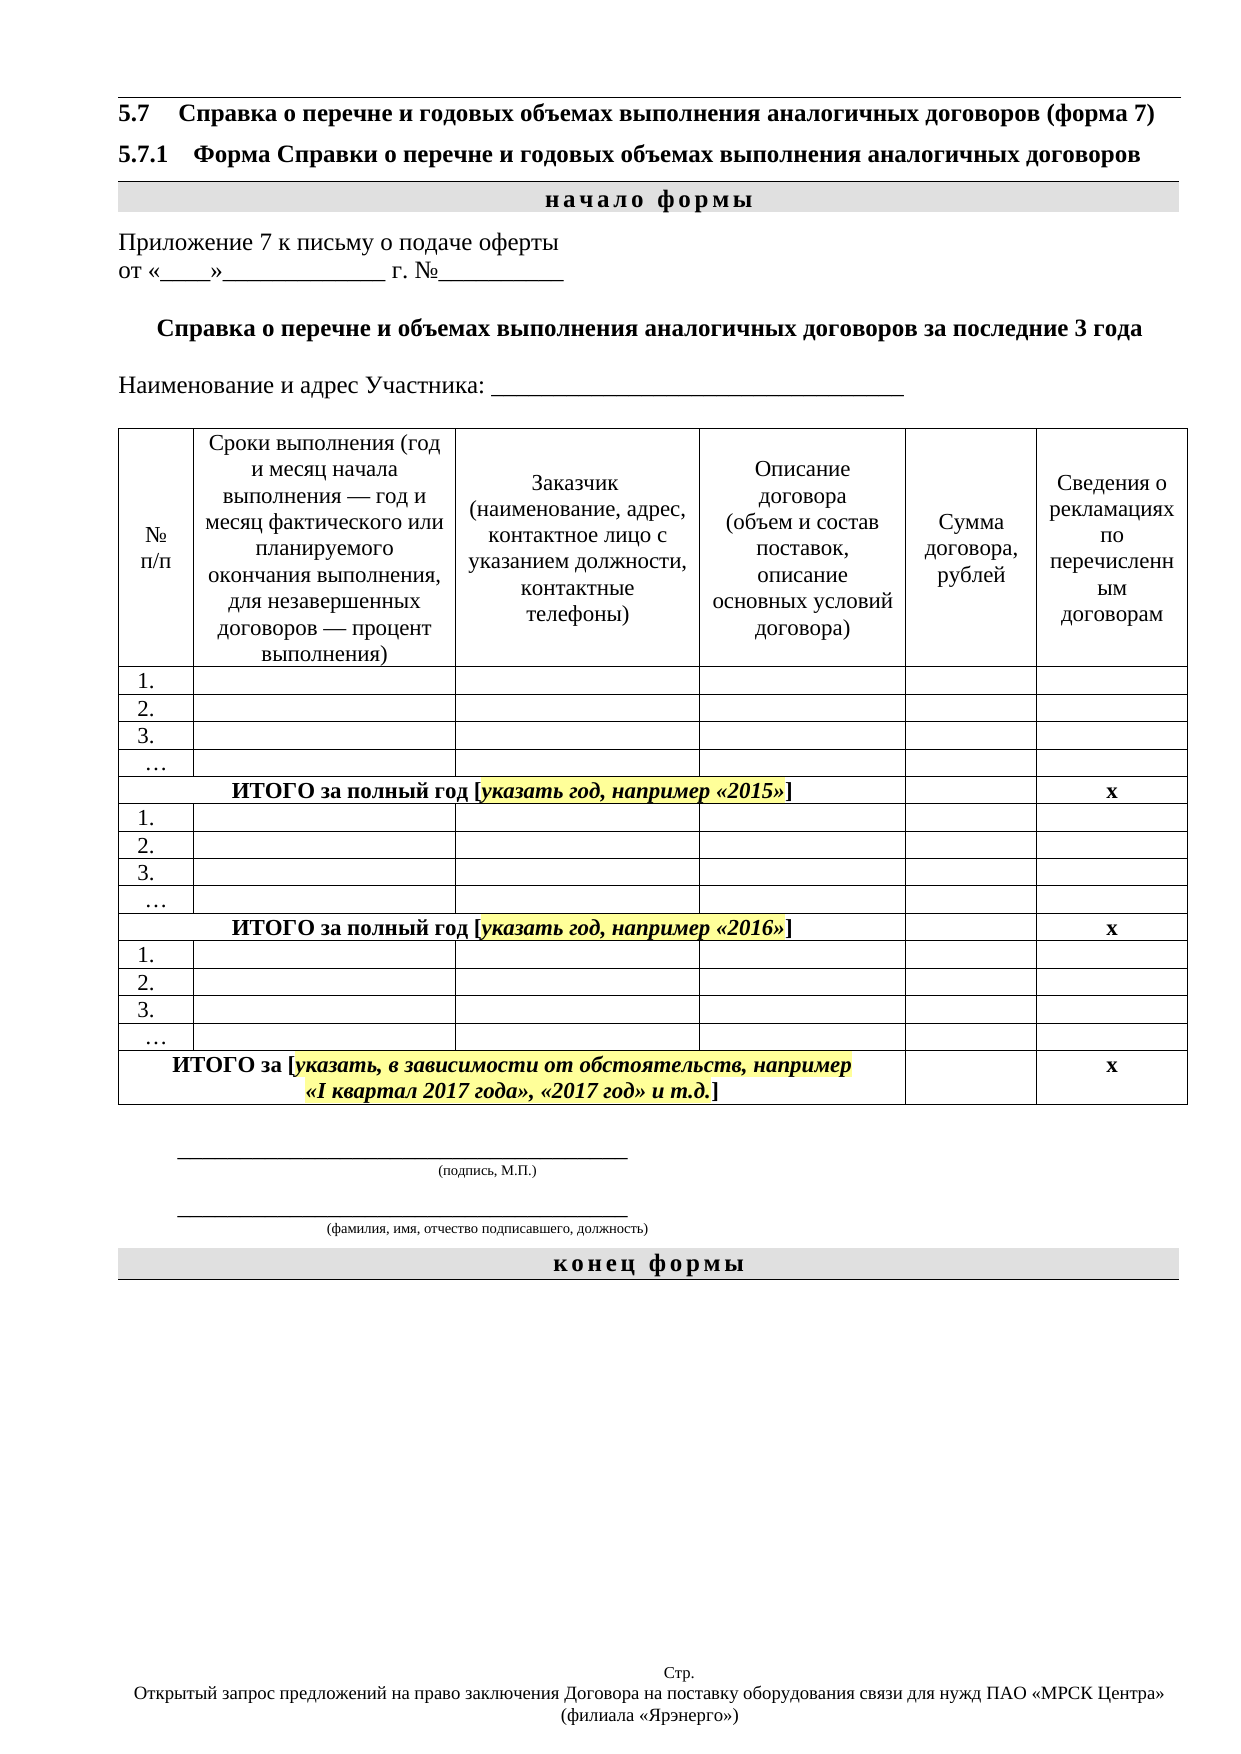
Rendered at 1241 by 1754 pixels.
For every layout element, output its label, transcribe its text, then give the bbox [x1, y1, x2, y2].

table_cell [119, 996, 193, 1022]
text ____________________________________ [118, 1191, 1181, 1219]
table_cell [119, 695, 193, 721]
table_cell ИТОГО за полный год [указать год, например «2015»] [119, 777, 481, 803]
table_cell [456, 695, 699, 721]
table_cell [700, 667, 905, 694]
table_cell [456, 722, 699, 748]
table_cell [194, 695, 455, 721]
table_cell [1037, 859, 1187, 885]
table_cell ИТОГО за [указать, в зависимости от обстоятельств, например «I квартал 2017 года», «2017 год» и т.д.] [119, 1051, 305, 1103]
table_cell ИТОГО за полный год [указать год, например «2015»] [785, 777, 905, 803]
table_cell [906, 804, 1036, 831]
table_cell [194, 859, 455, 885]
text конец формы [118, 1248, 1179, 1279]
table_cell [1037, 722, 1187, 748]
subtitle Справка о перечне и годовых объемах выполнения аналогичных договоров (форма 7) [118, 98, 1181, 127]
table_cell [1037, 750, 1187, 776]
table_cell [1037, 695, 1187, 721]
text Приложение 7 к письму о подаче оферты от «____»_____________ г. №__________ [118, 227, 1181, 284]
table_cell [456, 832, 699, 858]
table_cell [456, 750, 699, 776]
table_cell [119, 941, 193, 968]
table_cell [119, 722, 193, 748]
table_cell [906, 832, 1036, 858]
table_cell … [119, 750, 193, 776]
table_cell [1037, 667, 1187, 694]
table_cell [700, 941, 905, 968]
table_cell [1037, 832, 1187, 858]
table_cell [1037, 969, 1187, 995]
table_cell [1037, 1024, 1187, 1050]
text Наименование и адрес Участника: _________________________________ [118, 371, 1181, 399]
text Справка о перечне и объемах выполнения аналогичных договоров за последние 3 года [118, 313, 1181, 342]
table_cell [700, 722, 905, 748]
table_cell [906, 969, 1036, 995]
table_header № п/п [119, 429, 193, 666]
table_cell [456, 1024, 699, 1050]
table_cell [906, 1051, 1036, 1103]
table_header Описание договора (объем и состав поставок, описание основных условий договора) [700, 429, 905, 666]
table_cell ИТОГО за полный год [указать год, например «2016»] [119, 914, 481, 940]
table_cell [906, 996, 1036, 1022]
text (подпись, М.П.) [118, 1162, 797, 1191]
table_cell … [119, 1024, 193, 1050]
table_cell ИТОГО за полный год [указать год, например «2016»] [785, 914, 905, 940]
table_cell [1037, 804, 1187, 831]
table_cell [906, 914, 1036, 940]
table_cell [194, 804, 455, 831]
table_cell [194, 886, 455, 913]
table_cell [700, 859, 905, 885]
table_cell [1037, 886, 1187, 913]
table_cell [1037, 941, 1187, 968]
table_cell [700, 832, 905, 858]
table_header Сумма договора, рублей [906, 429, 1036, 666]
table_cell [194, 667, 455, 694]
table_cell [906, 667, 1036, 694]
table_cell [119, 832, 193, 858]
table_cell [119, 969, 193, 995]
table_cell [456, 859, 699, 885]
table_header Сведения о рекламациях по перечисленным договорам [1037, 429, 1187, 666]
table_cell [700, 695, 905, 721]
table_cell [700, 969, 905, 995]
table_cell [700, 804, 905, 831]
table_cell [194, 832, 455, 858]
subtitle Форма Справки о перечне и годовых объемах выполнения аналогичных договоров [118, 139, 1181, 168]
table_cell [194, 750, 455, 776]
table_cell [700, 996, 905, 1022]
table_cell [194, 969, 455, 995]
table_cell [456, 886, 699, 913]
table_cell х [1037, 777, 1187, 803]
table_cell [906, 941, 1036, 968]
table_cell [456, 667, 699, 694]
table_cell [906, 886, 1036, 913]
table_cell [906, 750, 1036, 776]
table_cell х [1037, 1051, 1187, 1103]
table_cell [700, 1024, 905, 1050]
text (фамилия, имя, отчество подписавшего, должность) [118, 1219, 797, 1248]
table_cell [456, 941, 699, 968]
table_cell [194, 722, 455, 748]
text ____________________________________ [118, 1133, 1181, 1162]
table_header Сроки выполнения (год и месяц начала выполнения — год и месяц фактического или планируемого окончания выполнения, для незавершенных договоров — процент выполнения) [194, 429, 455, 666]
table_cell [456, 969, 699, 995]
table_cell [906, 777, 1036, 803]
table_cell [194, 1024, 455, 1050]
table_cell [119, 667, 193, 694]
table_cell [119, 859, 193, 885]
table_header Заказчик (наименование, адрес, контактное лицо с указанием должности, контактные телефоны) [456, 429, 699, 666]
table_cell [700, 886, 905, 913]
table_cell [456, 996, 699, 1022]
table_cell [906, 1024, 1036, 1050]
table_cell [906, 722, 1036, 748]
table_cell [456, 804, 699, 831]
table_cell х [1037, 914, 1187, 940]
table_cell ИТОГО за [указать, в зависимости от обстоятельств, например «I квартал 2017 года», «2017 год» и т.д.] [711, 1051, 905, 1103]
table_cell [906, 859, 1036, 885]
table_cell [119, 804, 193, 831]
table_cell [1037, 996, 1187, 1022]
table_cell [906, 695, 1036, 721]
table_cell [194, 996, 455, 1022]
table_cell … [119, 886, 193, 913]
table_cell [700, 750, 905, 776]
table_cell [194, 941, 455, 968]
text начало формы [118, 182, 1179, 212]
